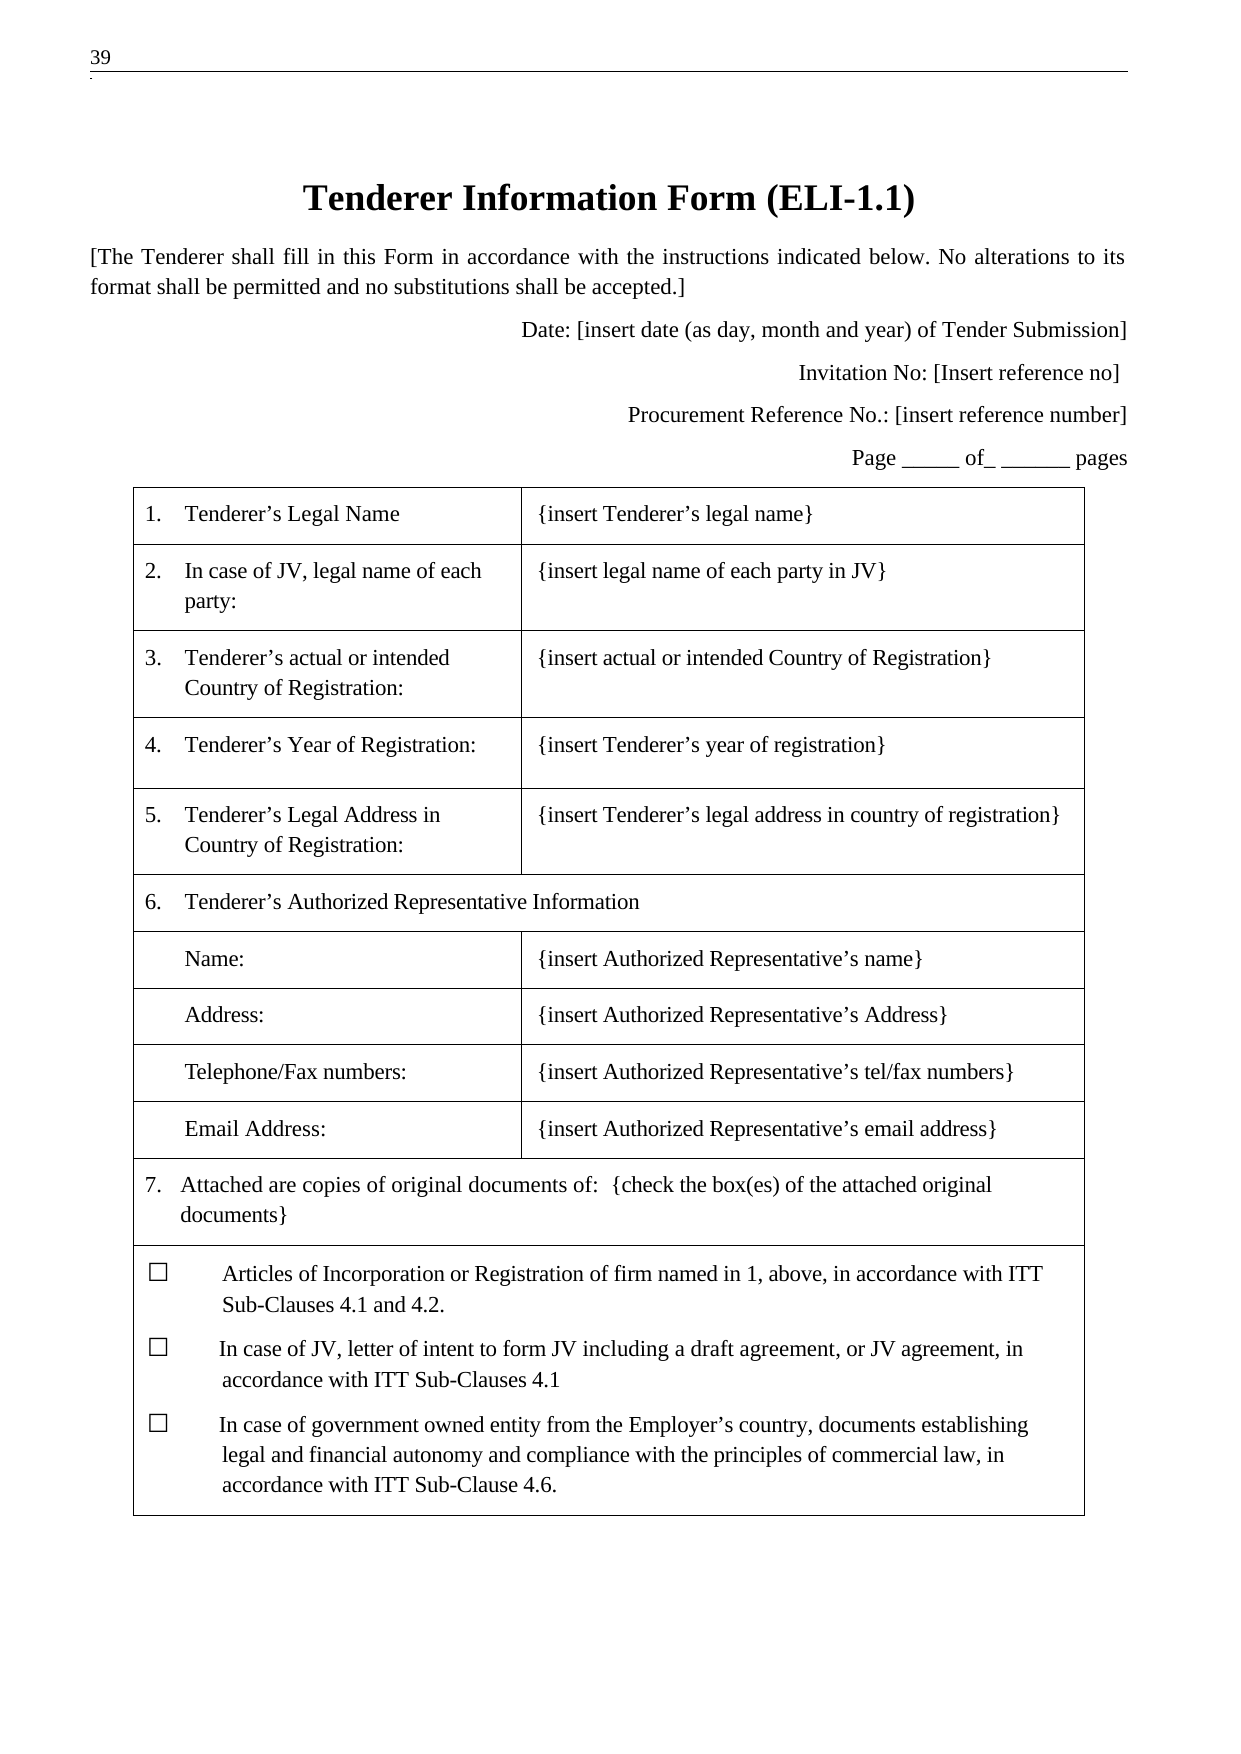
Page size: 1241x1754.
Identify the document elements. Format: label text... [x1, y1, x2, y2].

table_header 1. Tenderer’s Legal Name [134, 488, 521, 543]
text Invitation No: [Insert reference no] [90, 359, 1120, 385]
table_cell {insert Authorized Representative’s name} [522, 932, 1084, 988]
text Tenderer Information Form (ELI-1.1) [90, 175, 1128, 218]
text Date: [insert date (as day, month and year) of Tender Submission] [90, 316, 1128, 342]
table_cell {insert Authorized Representative’s Address} [522, 989, 1084, 1044]
table_cell 3. Tenderer’s actual or intended Country of Registration: [134, 631, 521, 717]
table_cell {insert Authorized Representative’s email address} [522, 1102, 1084, 1158]
table_cell 4. Tenderer’s Year of Registration: [134, 718, 521, 787]
table_cell {insert legal name of each party in JV} [522, 545, 1084, 630]
text Procurement Reference No.: [insert reference number] [90, 401, 1128, 428]
table_cell {insert Tenderer’s legal address in country of registration} [522, 789, 1084, 874]
table_cell 2. In case of JV, legal name of each party: [134, 545, 521, 630]
table_cell Name: [134, 932, 521, 988]
table_cell {insert Tenderer’s year of registration} [522, 718, 1084, 787]
table_cell {insert Authorized Representative’s tel/fax numbers} [522, 1045, 1084, 1101]
text Page _____ of_ ______ pages [90, 444, 1128, 471]
table_cell Email Address: [134, 1102, 521, 1158]
table_cell {insert actual or intended Country of Registration} [522, 631, 1084, 717]
text [The Tenderer shall fill in this Form in accordance with the instructions indicated below. No alterations to its format shall be permitted and no substitutions shall be accepted.] [90, 243, 1128, 300]
table_cell 5. Tenderer’s Legal Address in Country of Registration: [134, 789, 521, 874]
table_header {insert Tenderer’s legal name} [522, 488, 1084, 543]
table_cell 6. Tenderer’s Authorized Representative Information [134, 875, 1084, 931]
table_cell 7. Attached are copies of original documents of: {check the box(es) of the attached original documents} [134, 1159, 1084, 1244]
table_cell Address: [134, 989, 521, 1044]
table_cell Telephone/Fax numbers: [134, 1045, 521, 1101]
table_cell ☐ Articles of Incorporation or Registration of firm named in 1, above, in accordance with ITT Sub-Clauses 4.1 and 4.2. ☐ In case of JV, letter of intent to form JV including a draft agreement, or JV agreement, in accordance with ITT Sub-Clauses 4.1 ☐ In case of government owned entity from the Employer’s country, documents establishing legal and financial autonomy and compliance with the principles of commercial law, in accordance with ITT Sub-Clause 4.6. [134, 1246, 1084, 1515]
